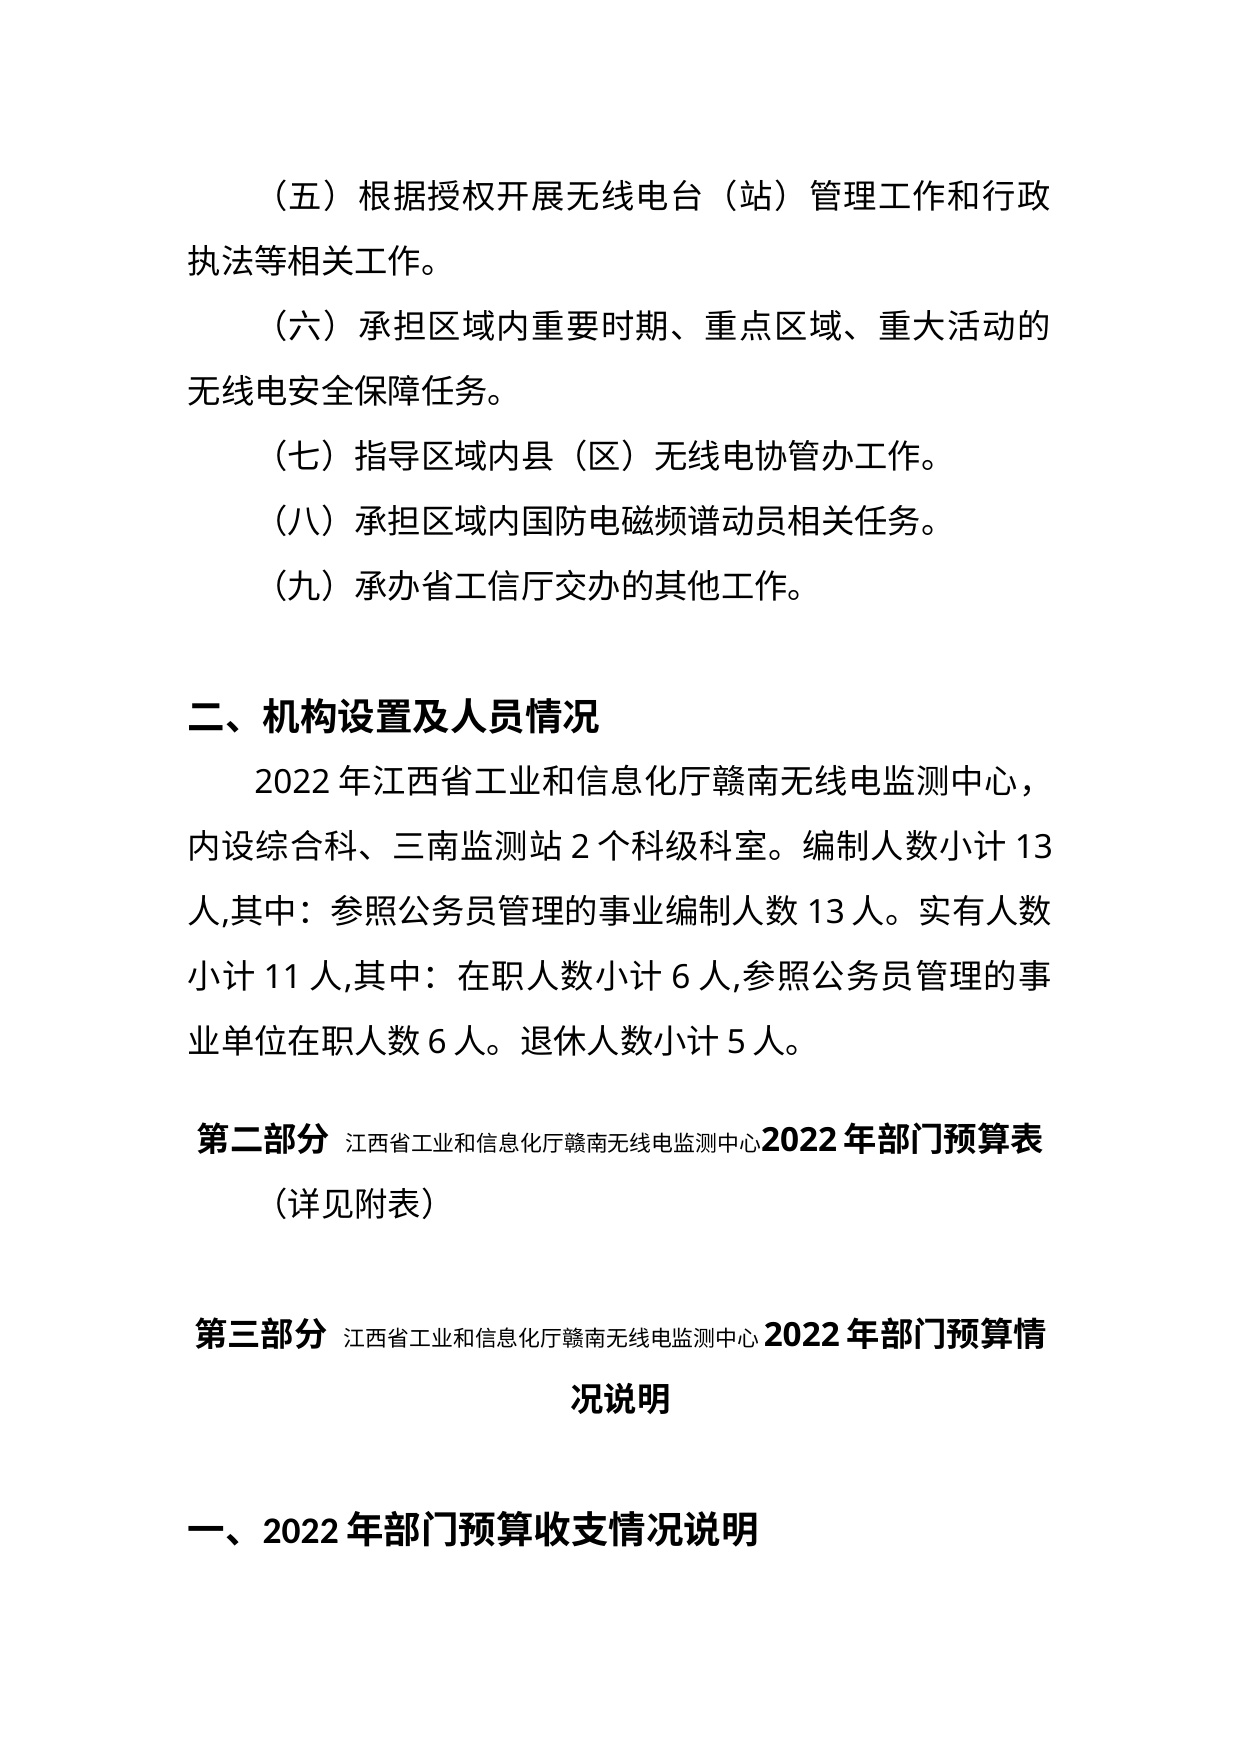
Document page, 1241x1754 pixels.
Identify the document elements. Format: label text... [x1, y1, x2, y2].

text 第二部分 江西省工业和信息化厅赣南无线电监测中心2022年部门预算表 [187, 1104, 1053, 1169]
text （七）指导区域内县（区）无线电协管办工作。 [187, 422, 1053, 487]
text 2022年江西省工业和信息化厅赣南无线电监测中心，内设综合科、三南监测站2个科级科室。编制人数小计13人,其中：参照公务员管理的事业编制人数13人。实有人数小计11人,其中：在职人数小计6人,参照公务员管理的事业单位在职人数6人。退休人数小计5人。 [187, 747, 1053, 1072]
list 江西省工业和信息化厅赣南无线电监测中心2022年部门预算情况说明 [187, 1299, 1053, 1429]
text 一、2022年部门预算收支情况说明 [187, 1494, 1053, 1559]
text （八）承担区域内国防电磁频谱动员相关任务。 [187, 487, 1053, 552]
text （详见附表） [187, 1169, 1053, 1234]
text （五）根据授权开展无线电台（站）管理工作和行政执法等相关工作。 [187, 162, 1053, 292]
text （六）承担区域内重要时期、重点区域、重大活动的无线电安全保障任务。 [187, 292, 1053, 422]
text 二、机构设置及人员情况 [187, 682, 1053, 747]
text （九）承办省工信厅交办的其他工作。 [187, 552, 1053, 617]
